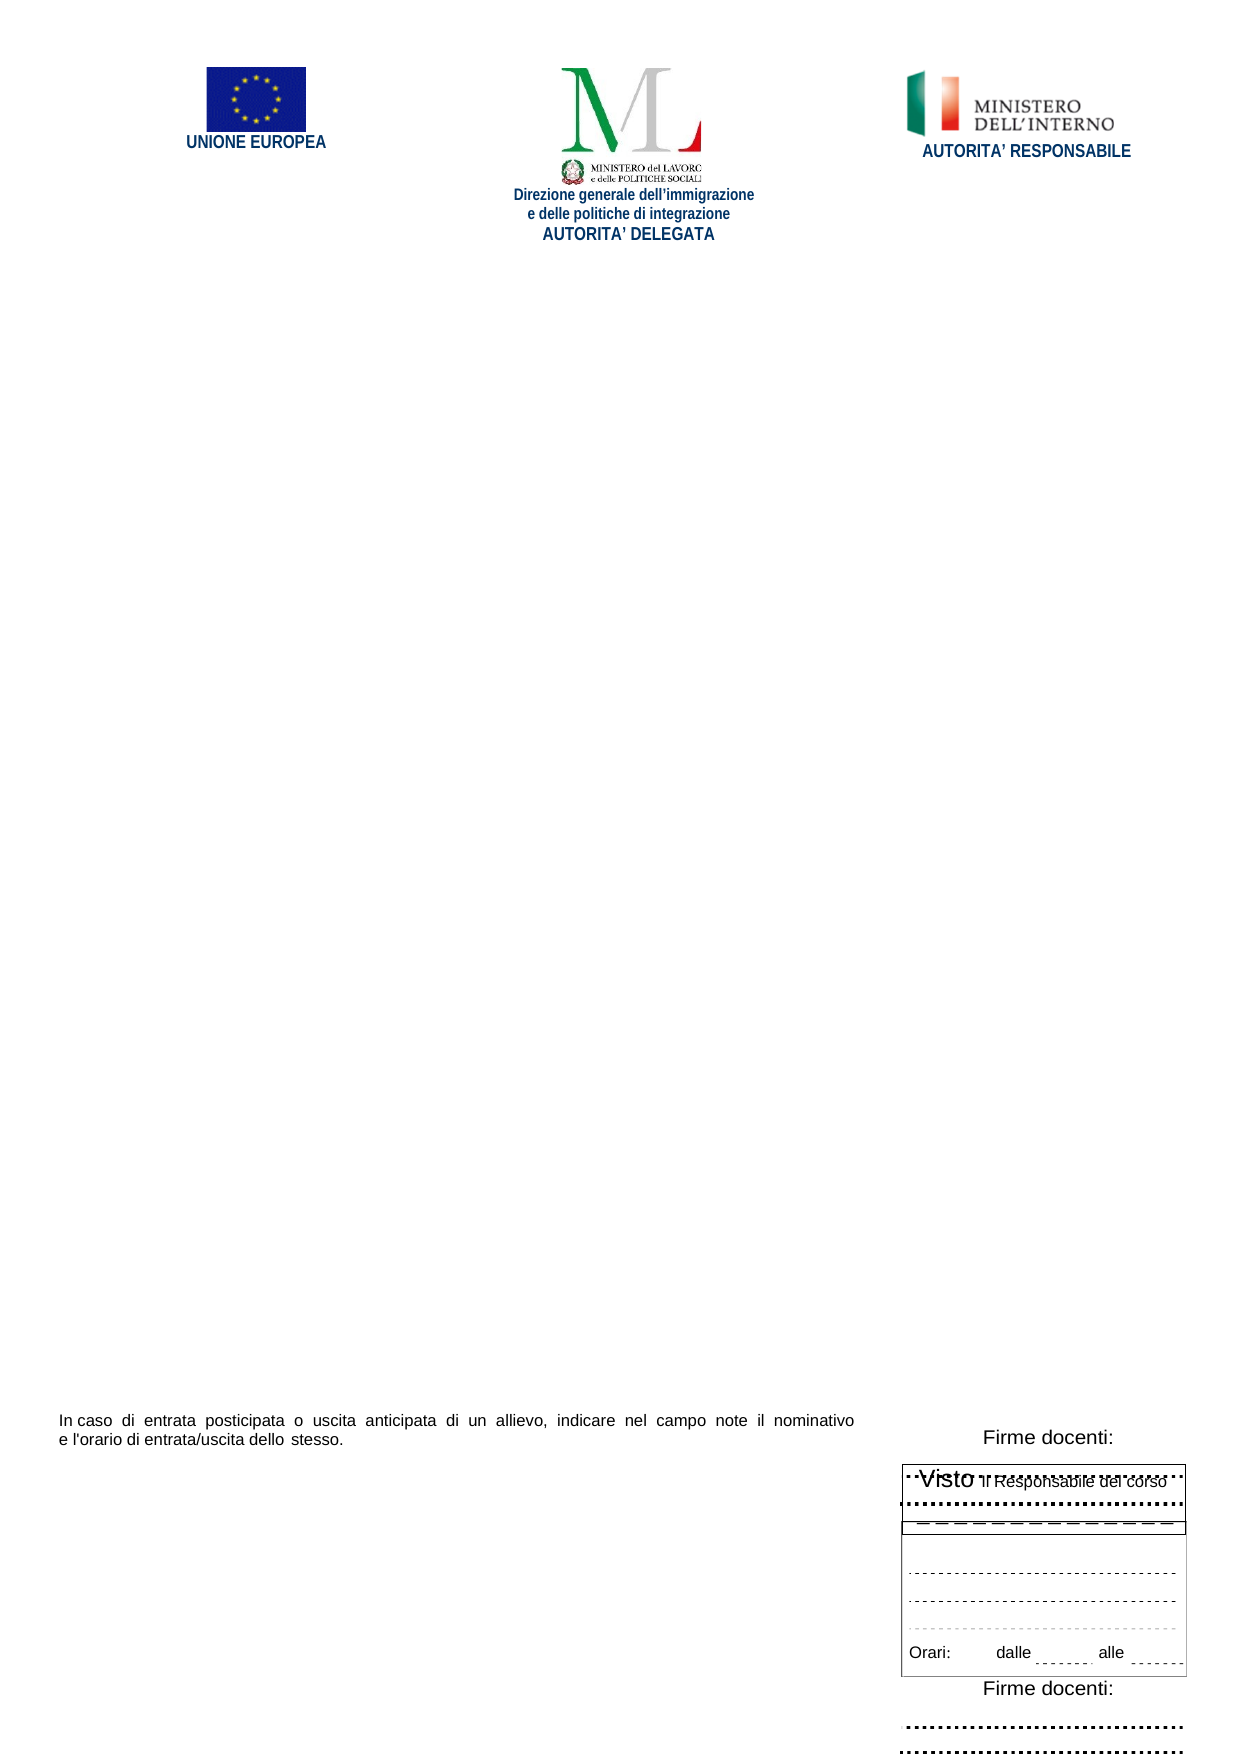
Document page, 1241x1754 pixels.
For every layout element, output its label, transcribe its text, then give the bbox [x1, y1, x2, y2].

text Firme docenti: [983, 1426, 1198, 1449]
text In caso di entrata posticipata o uscita anticipata di un allievo, indicare nel campo note il nominativo e l'orario di entrata/uscita dello stesso. [59, 1411, 863, 1449]
text Firme docenti: [983, 1677, 1198, 1699]
picture [898, 67, 1114, 141]
picture [903, 1521, 1185, 1534]
picture [561, 68, 702, 185]
picture [206, 67, 306, 132]
picture [903, 1502, 1183, 1506]
text Orari: dalle alle [909, 1643, 1198, 1662]
picture [901, 1521, 1187, 1677]
